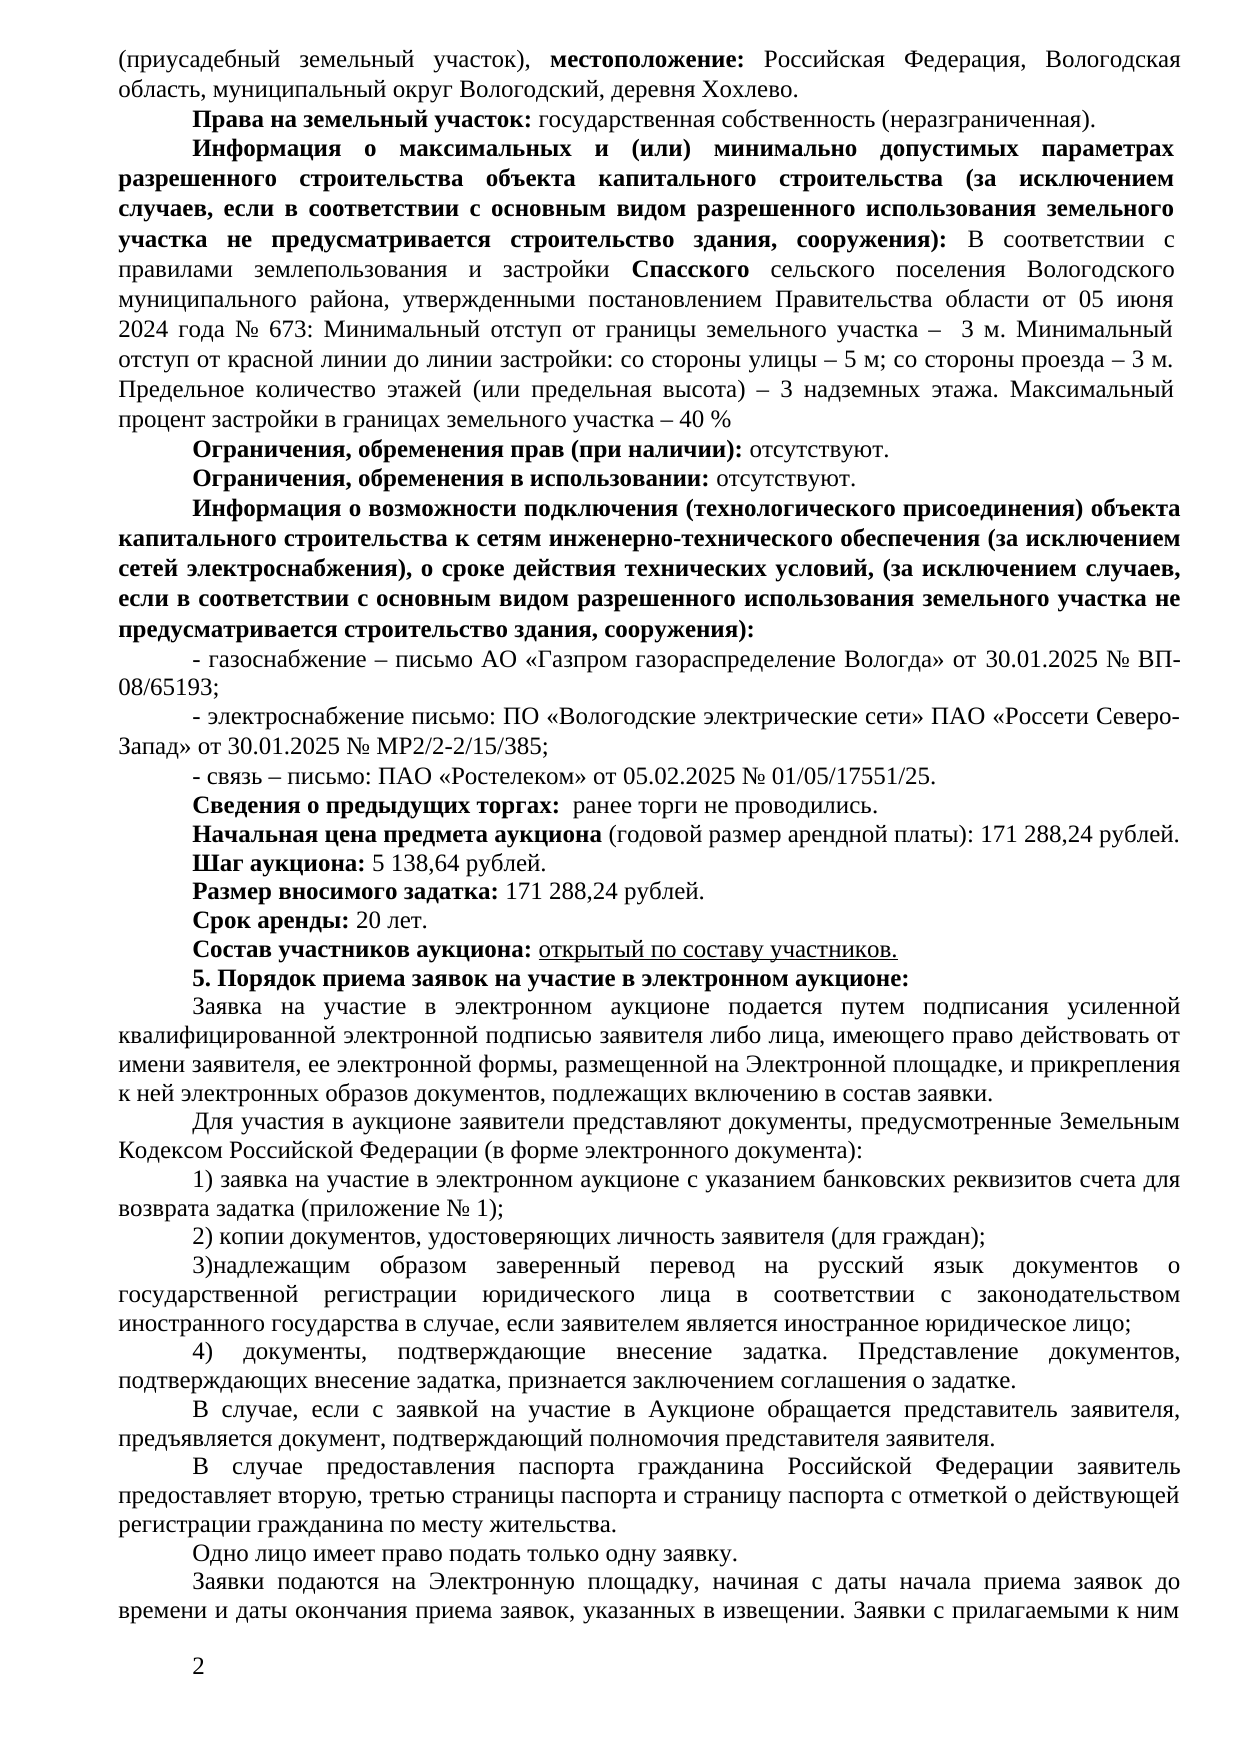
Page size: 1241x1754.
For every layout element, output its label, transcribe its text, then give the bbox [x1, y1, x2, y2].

text - электроснабжение письмо: ПО «Вологодские электрические сети» ПАО «Россети Северо-Запад» от 30.01.2025 № МР2/2-2/15/385; [118, 701, 1181, 760]
text В случае, если с заявкой на участие в Аукционе обращается представитель заявителя, предъявляется документ, подтверждающий полномочия представителя заявителя. [118, 1394, 1181, 1451]
text - связь – письмо: ПАО «Ростелеком» от 05.02.2025 № 01/05/17551/25. [118, 761, 1181, 790]
text Для участия в аукционе заявители представляют документы, предусмотренные Земельным Кодексом Российской Федерации (в форме электронного документа): [118, 1106, 1181, 1164]
text Шаг аукциона: 5 138,64 рублей. [118, 848, 1181, 876]
text - газоснабжение – письмо АО «Газпром газораспределение Вологда» от 30.01.2025 № ВП-08/65193; [118, 644, 1181, 701]
text 4) документы, подтверждающие внесение задатка. Представление документов, подтверждающих внесение задатка, признается заключением соглашения о задатке. [118, 1336, 1181, 1394]
text Состав участников аукциона: открытый по составу участников. [118, 934, 1181, 963]
text Сведения о предыдущих торгах: ранее торги не проводились. [118, 790, 1181, 819]
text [118, 1566, 1181, 1624]
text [118, 44, 1181, 103]
text 1) заявка на участие в электронном аукционе с указанием банковских реквизитов счета для возврата задатка (приложение № 1); [118, 1164, 1181, 1221]
text Права на земельный участок: государственная собственность (неразграниченная). [118, 104, 1181, 133]
text 3)надлежащим образом заверенный перевод на русский язык документов о государственной регистрации юридического лица в соответствии с законодательством иностранного государства в случае, если заявителем является иностранное юридическое лицо; [118, 1250, 1181, 1336]
text Размер вносимого задатка: 171 288,24 рублей. [118, 876, 1181, 905]
text 2) копии документов, удостоверяющих личность заявителя (для граждан); [118, 1221, 1181, 1250]
text 5. Порядок приема заявок на участие в электронном аукционе: [118, 963, 1181, 991]
text Начальная цена предмета аукциона (годовой размер арендной платы): 171 288,24 рублей. [118, 819, 1181, 848]
text Одно лицо имеет право подать только одну заявку. [118, 1538, 1181, 1566]
text Ограничения, обременения в использовании: отсутствуют. [118, 463, 1181, 492]
text Заявка на участие в электронном аукционе подается путем подписания усиленной квалифицированной электронной подписью заявителя либо лица, имеющего право действовать от имени заявителя, ее электронной формы, размещенной на Электронной площадке, и прикрепления к ней электронных образов документов, подлежащих включению в состав заявки. [118, 991, 1181, 1106]
text Информация о максимальных и (или) минимально допустимых параметрах разрешенного строительства объекта капитального строительства (за исключением случаев, если в соответствии с основным видом разрешенного использования земельного участка не предусматривается строительство здания, сооружения): В соответствии с правилами землепользования и застройки Спасского сельского поселения Вологодского муниципального района, утвержденными постановлением Правительства области от 05 июня 2024 года № 673: Минимальный отступ от границы земельного участка – 3 м. Минимальный отступ от красной линии до линии застройки: со стороны улицы – 5 м; со стороны проезда – 3 м. Предельное количество этажей (или предельная высота) – 3 надземных этажа. Максимальный процент застройки в границах земельного участка – 40 % [118, 133, 1175, 433]
text Срок аренды: 20 лет. [118, 905, 1181, 934]
text Информация о возможности подключения (технологического присоединения) объекта капитального строительства к сетям инженерно-технического обеспечения (за исключением сетей электроснабжения), о сроке действия технических условий, (за исключением случаев, если в соответствии с основным видом разрешенного использования земельного участка не предусматривается строительство здания, сооружения): [118, 493, 1181, 642]
text В случае предоставления паспорта гражданина Российской Федерации заявитель предоставляет вторую, третью страницы паспорта и страницу паспорта с отметкой о действующей регистрации гражданина по месту жительства. [118, 1451, 1181, 1538]
text Ограничения, обременения прав (при наличии): отсутствуют. [118, 434, 1181, 463]
